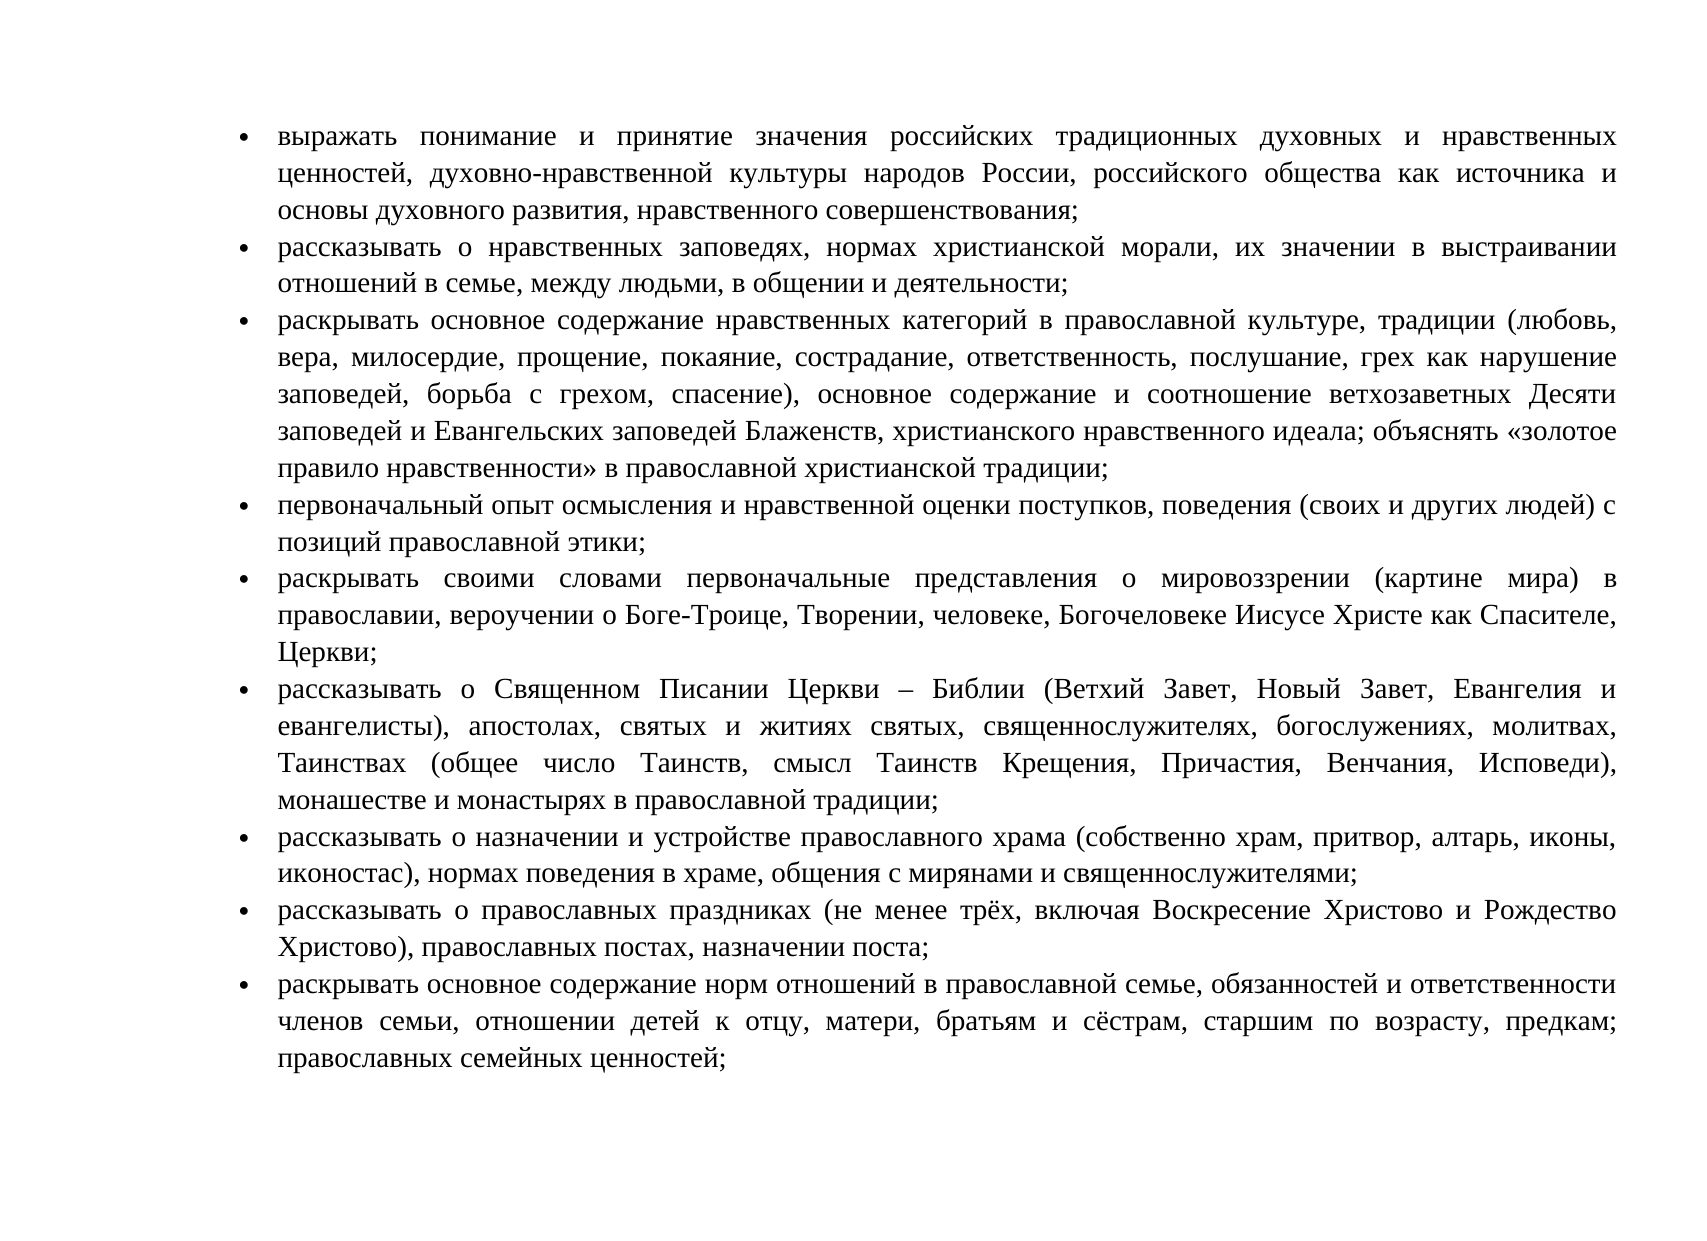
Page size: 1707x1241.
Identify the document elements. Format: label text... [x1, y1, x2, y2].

list раскрывать своими словами первоначальные представления о мировоззрении (картине мира) в православии, вероучении о Боге-Троице, Творении, человеке, Богочеловеке Иисусе Христе как Спасителе, Церкви; [240, 561, 1618, 668]
list рассказывать о нравственных заповедях, нормах христианской морали, их значении в выстраивании отношений в семье, между людьми, в общении и деятельности; [240, 229, 1618, 299]
list рассказывать о Священном Писании Церкви – Библии (Ветхий Завет, Новый Завет, Евангелия и евангелисты), апостолах, святых и житиях святых, священнослужителях, богослужениях, молитвах, Таинствах (общее число Таинств, смысл Таинств Крещения, Причастия, Венчания, Исповеди), монашестве и монастырях в православной традиции; [240, 671, 1618, 815]
list рассказывать о православных праздниках (не менее трёх, включая Воскресение Христово и Рождество Христово), православных постах, назначении поста; [240, 892, 1618, 963]
list выражать понимание и принятие значения российских традиционных духовных и нравственных ценностей, духовно-нравственной культуры народов России, российского общества как источника и основы духовного развития, нравственного совершенствования; [240, 118, 1618, 225]
list рассказывать о назначении и устройстве православного храма (собственно храм, притвор, алтарь, иконы, иконостас), нормах поведения в храме, общения с мирянами и священнослужителями; [240, 819, 1618, 889]
list раскрывать основное содержание нравственных категорий в православной культуре, традиции (любовь, вера, милосердие, прощение, покаяние, сострадание, ответственность, послушание, грех как нарушение заповедей, борьба с грехом, спасение), основное содержание и соотношение ветхозаветных Десяти заповедей и Евангельских заповедей Блаженств, христианского нравственного идеала; объяснять «золотое правило нравственности» в православной христианской традиции; [240, 302, 1618, 483]
list первоначальный опыт осмысления и нравственной оценки поступков, поведения (своих и других людей) с позиций православной этики; [240, 487, 1618, 557]
list раскрывать основное содержание норм отношений в православной семье, обязанностей и ответственности членов семьи, отношении детей к отцу, матери, братьям и сёстрам, старшим по возрасту, предкам; православных семейных ценностей; [240, 966, 1618, 1073]
